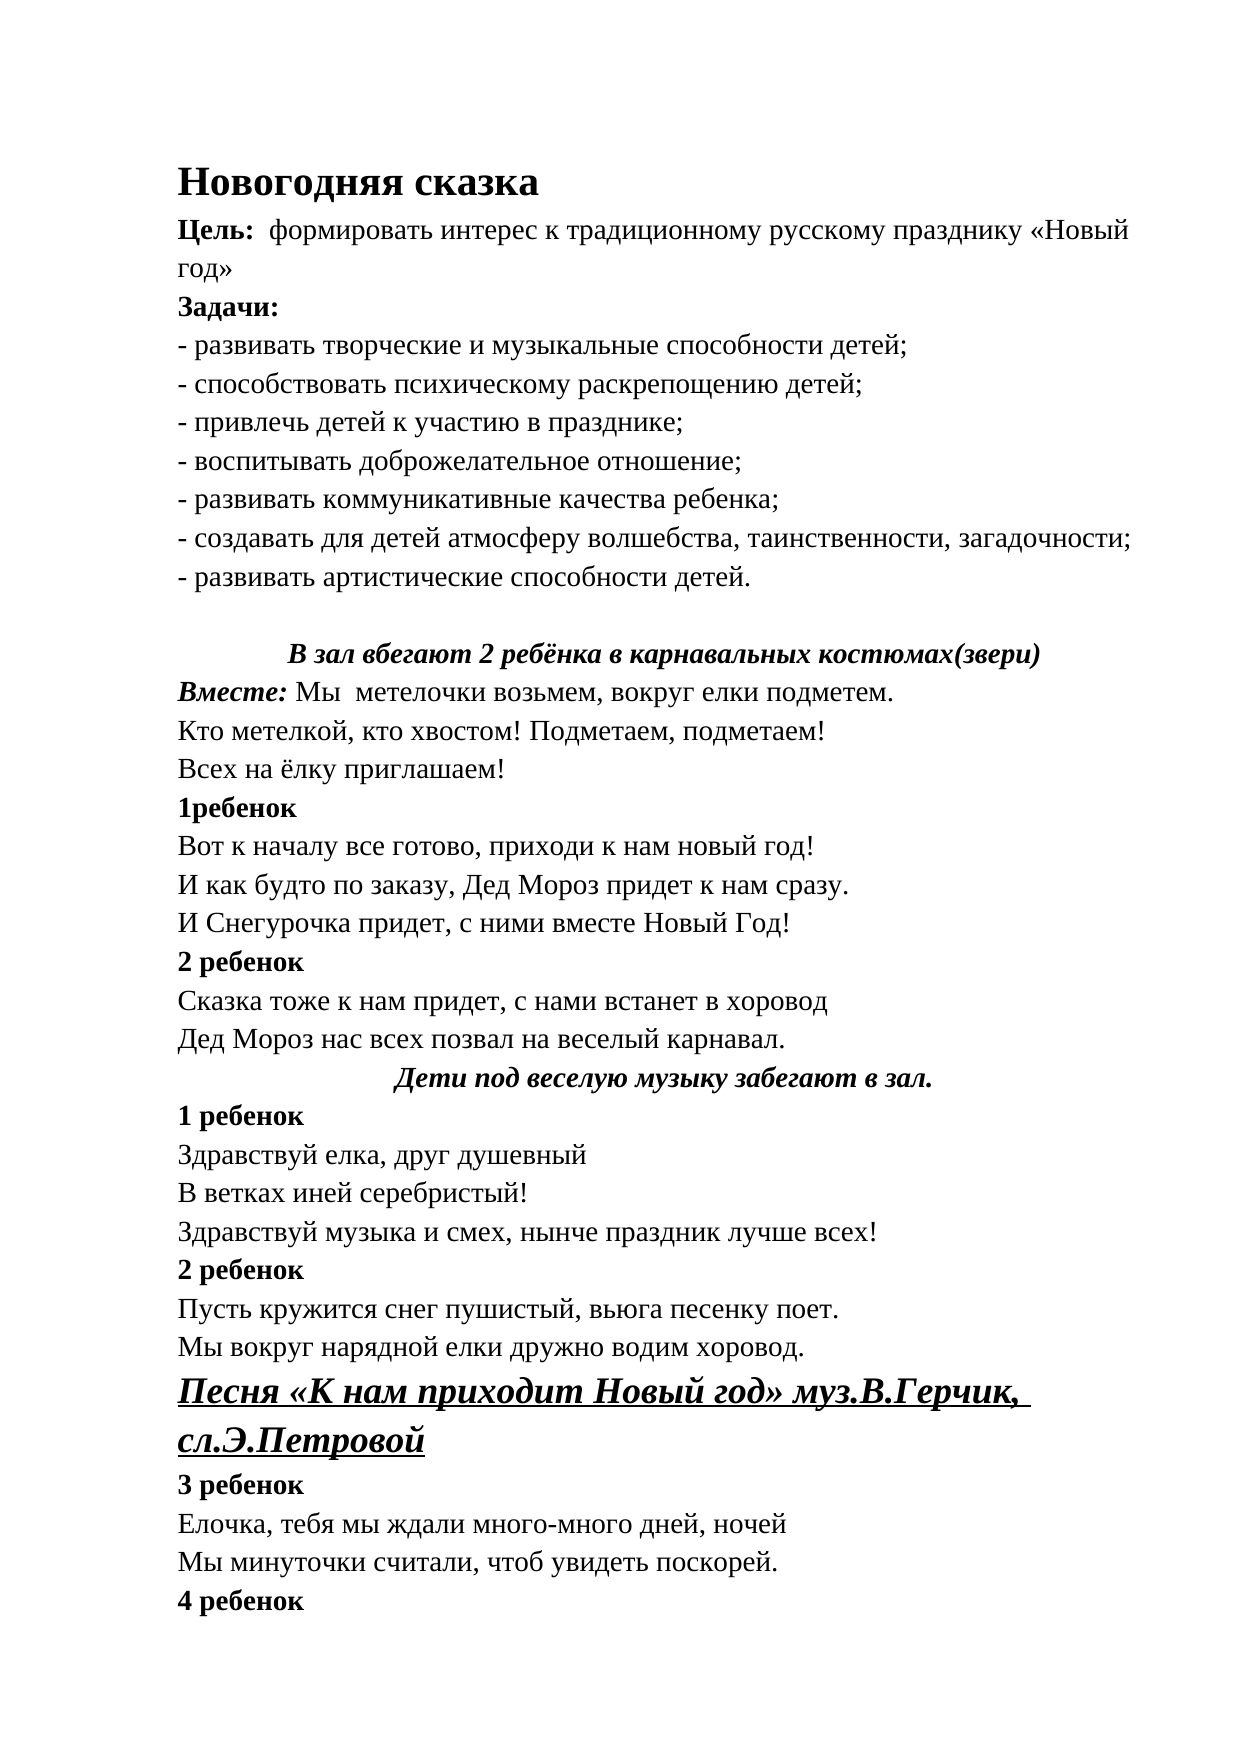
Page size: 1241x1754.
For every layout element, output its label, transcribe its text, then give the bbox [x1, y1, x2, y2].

text И как будто по заказу, Дед Мороз придет к нам сразу. [177, 867, 1152, 901]
text Сказка тоже к нам придет, с нами встанет в хоровод [177, 983, 1152, 1016]
text Всех на ёлку приглашаем! [177, 751, 1152, 785]
text - развивать коммуникативные качества ребенка; [177, 482, 1152, 515]
text Задачи: [177, 289, 1152, 322]
text 3 ребенок [177, 1467, 1152, 1501]
text 1ребенок [177, 790, 1152, 823]
text Мы минуточки считали, чтоб увидеть поскорей. [177, 1544, 1152, 1578]
text Вместе: Мы метелочки возьмем, вокруг елки подметем. [177, 674, 1152, 708]
text Дед Мороз нас всех позвал на веселый карнавал. [177, 1021, 1152, 1055]
text Здравствуй музыка и смех, нынче праздник лучше всех! [177, 1214, 1152, 1247]
text - привлечь детей к участию в празднике; [177, 404, 1152, 438]
text Кто метелкой, кто хвостом! Подметаем, подметаем! [177, 713, 1152, 746]
text Елочка, тебя мы ждали много-много дней, ночей [177, 1506, 1152, 1539]
text Песня «К нам приходит Новый год» муз.В.Герчик, сл.Э.Петровой [177, 1368, 1152, 1461]
text 1 ребенок [177, 1098, 1152, 1132]
text - развивать артистические способности детей. [177, 559, 1152, 592]
text Цель: формировать интерес к традиционному русскому празднику «Новый год» [177, 212, 1152, 284]
text В зал вбегают 2 ребёнка в карнавальных костюмах(звери) [177, 636, 1152, 669]
text Мы вокруг нарядной елки дружно водим хоровод. [177, 1329, 1152, 1363]
text - создавать для детей атмосферу волшебства, таинственности, загадочности; [177, 520, 1152, 554]
text - способствовать психическому раскрепощению детей; [177, 366, 1152, 399]
text 2 ребенок [177, 1252, 1152, 1286]
text Дети под веселую музыку забегают в зал. [177, 1060, 1152, 1093]
text Пусть кружится снег пушистый, вьюга песенку поет. [177, 1291, 1152, 1324]
text 4 ребенок [177, 1583, 1152, 1616]
text Новогодняя сказка [177, 157, 1152, 204]
text Вот к началу все готово, приходи к нам новый год! [177, 828, 1152, 862]
text В ветках иней серебристый! [177, 1175, 1152, 1209]
text Здравствуй елка, друг душевный [177, 1137, 1152, 1170]
text 2 ребенок [177, 944, 1152, 978]
text И Снегурочка придет, с ними вместе Новый Год! [177, 906, 1152, 939]
text - развивать творческие и музыкальные способности детей; [177, 327, 1152, 361]
text - воспитывать доброжелательное отношение; [177, 443, 1152, 477]
